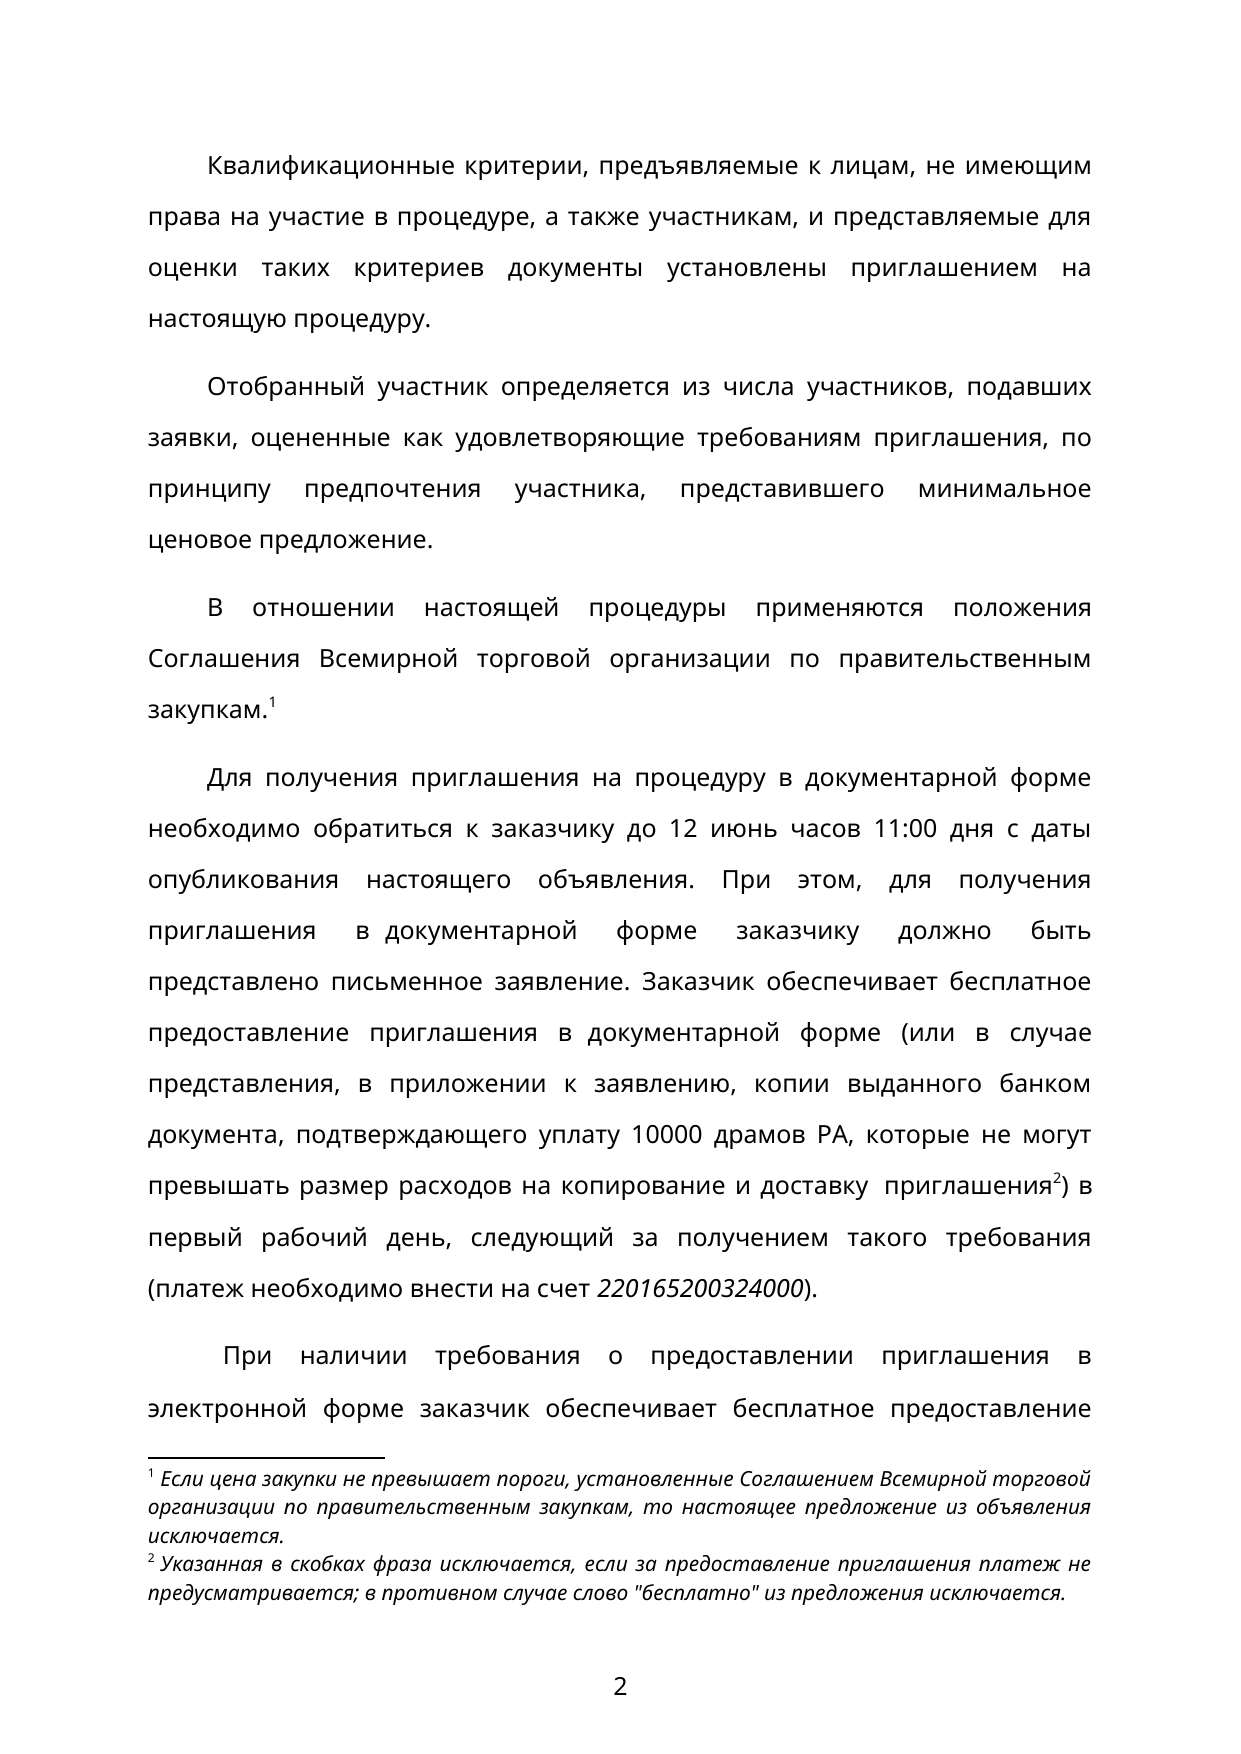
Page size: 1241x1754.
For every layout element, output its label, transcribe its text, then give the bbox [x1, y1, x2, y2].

text Отобранный участник определяется из числа участников, подавших заявки, оцененные как удовлетворяющие требованиям приглашения, по принципу предпочтения участника, представившего минимальное ценовое предложение. [148, 368, 1092, 556]
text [148, 1338, 1092, 1425]
text В отношении настоящей процедуры применяются положения Соглашения Всемирной торговой организации по правительственным закупкам. [148, 589, 1092, 726]
text Квалификационные критерии, предъявляемые к лицам, не имеющим права на участие в процедуре, а также участникам, и представляемые для оценки таких критериев документы установлены приглашением на настоящую процедуру. [148, 148, 1092, 335]
text Для получения приглашения на процедуру в документарной форме необходимо обратиться к заказчику до 12 июнь часов 11:00 дня с даты опубликования настоящего объявления. При этом, для получения приглашения в документарной форме заказчику должно быть представлено письменное заявление. Заказчик обеспечивает бесплатное предоставление приглашения в документарной форме (или в случае представления, в приложении к заявлению, копии выданного банком документа, подтверждающего уплату 10000 драмов РА, которые не могут превышать размер расходов на копирование и доставку приглашения) в первый рабочий день, следующий за получением такого требования (платеж необходимо внести на счет 220165200324000). [148, 759, 1092, 1304]
